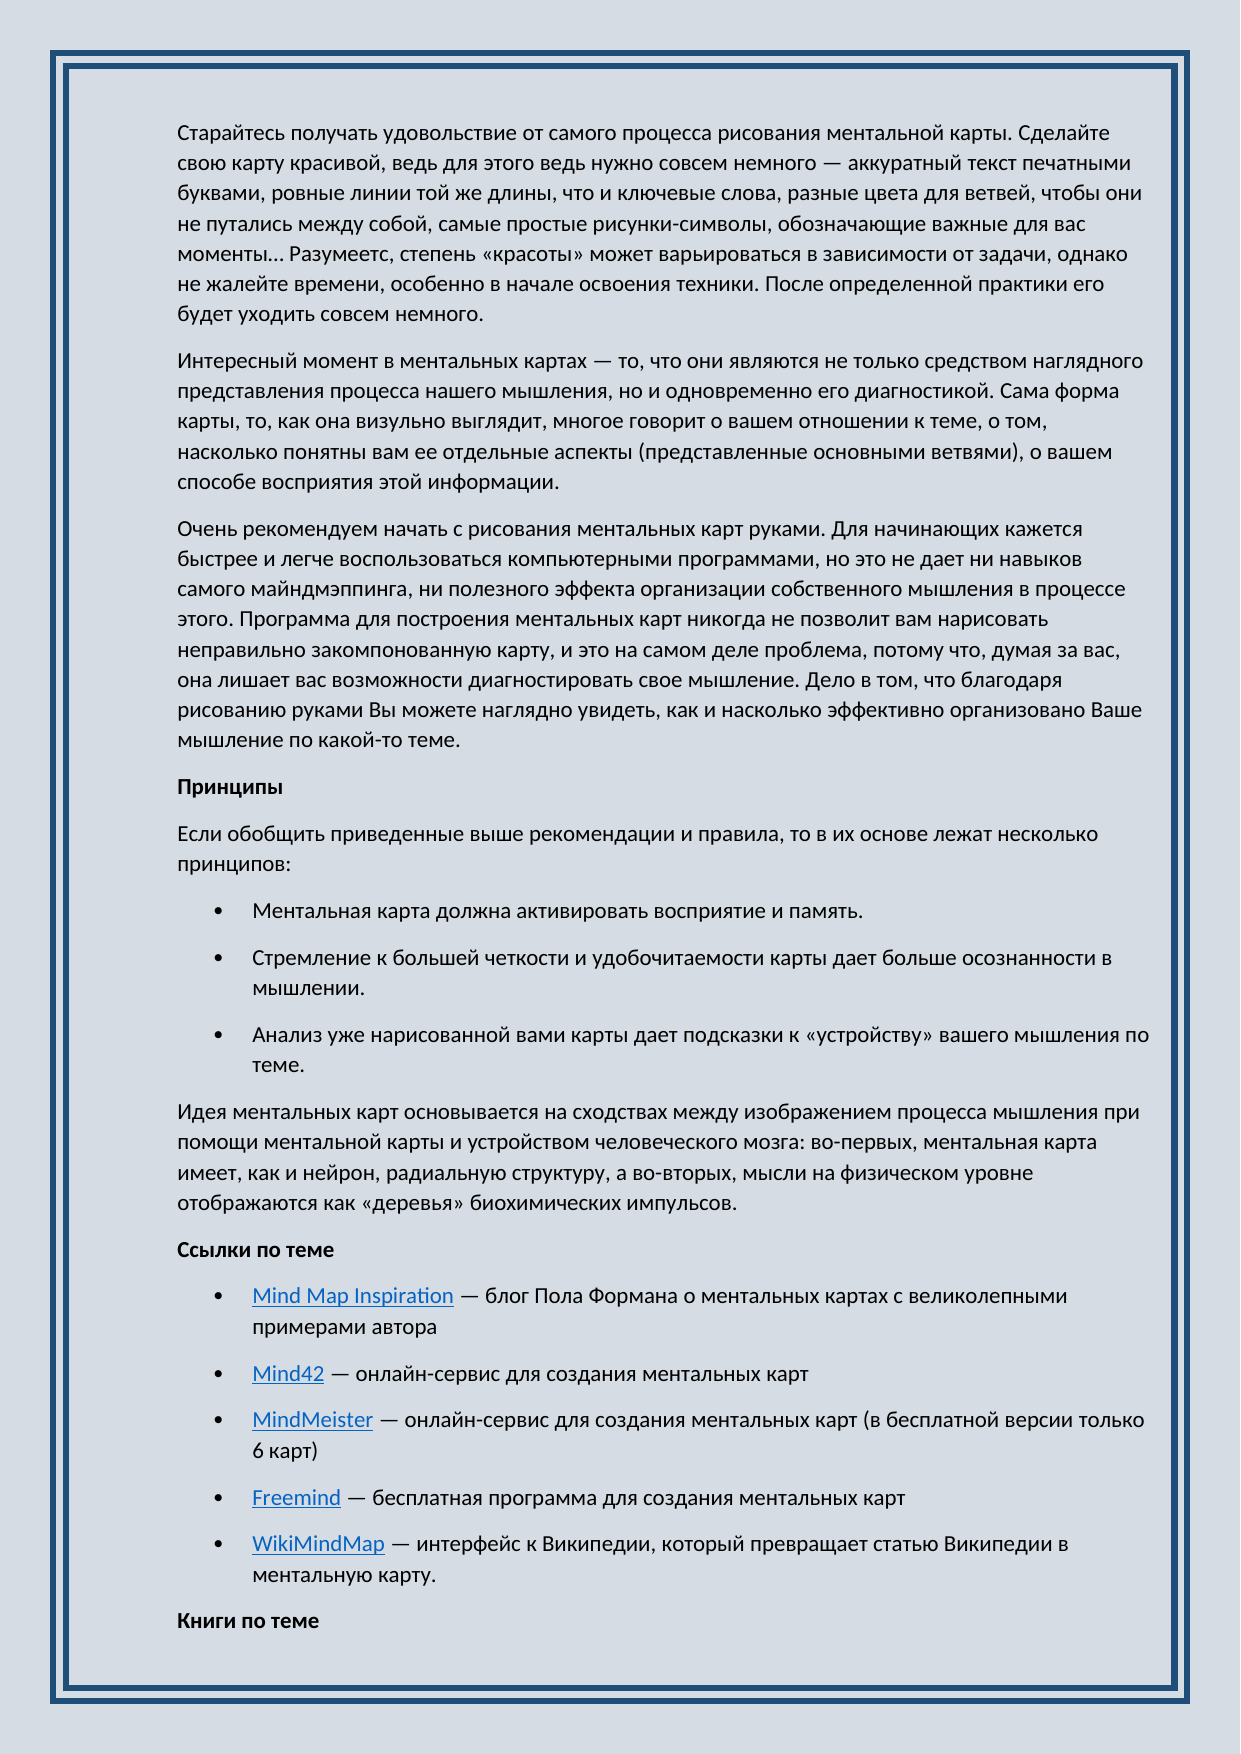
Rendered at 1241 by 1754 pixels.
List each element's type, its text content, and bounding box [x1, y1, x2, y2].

text Ссылки по теме [177, 1235, 1152, 1263]
list Анализ уже нарисованной вами карты дает подсказки к «устройству» вашего мышления по теме. [214, 1020, 1152, 1078]
text Книги по теме [177, 1607, 1152, 1634]
text Очень рекомендуем начать с рисования ментальных карт руками. Для начинающих кажется быстрее и легче воспользоваться компьютерными программами, но это не дает ни навыков самого майндмэппинга, ни полезного эффекта организации собственного мышления в процессе этого. Программа для построения ментальных карт никогда не позволит вам нарисовать неправильно закомпонованную карту, и это на самом деле проблема, потому что, думая за вас, она лишает вас возможности диагностировать свое мышление. Дело в том, что благодаря рисованию руками Вы можете наглядно увидеть, как и насколько эффективно организовано Ваше мышление по какой-то теме. [177, 514, 1152, 753]
text Идея ментальных карт основывается на сходствах между изображением процесса мышления при помощи ментальной карты и устройством человеческого мозга: во-первых, ментальная карта имеет, как и нейрон, радиальную структуру, а во-вторых, мысли на физическом уровне отображаются как «деревья» биохимических импульсов. [177, 1097, 1152, 1216]
text Если обобщить приведенные выше рекомендации и правила, то в их основе лежат несколько принципов: [177, 819, 1152, 877]
list Mind42 — онлайн-сервис для создания ментальных карт [214, 1359, 1152, 1387]
list Mind Map Inspiration — блог Пола Формана о ментальных картах с великолепными примерами автора [214, 1282, 1152, 1340]
text Старайтесь получать удовольствие от самого процесса рисования ментальной карты. Сделайте свою карту красивой, ведь для этого ведь нужно совсем немного — аккуратный текст печатными буквами, ровные линии той же длины, что и ключевые слова, разные цвета для ветвей, чтобы они не путались между собой, самые простые рисунки-символы, обозначающие важные для вас моменты… Разумеетс, степень «красоты» может варьироваться в зависимости от задачи, однако не жалейте времени, особенно в начале освоения техники. После определенной практики его будет уходить совсем немного. [177, 118, 1152, 327]
list Ментальная карта должна активировать восприятие и память. [214, 896, 1152, 924]
list Freemind — бесплатная программа для создания ментальных карт [214, 1483, 1152, 1511]
text Интересный момент в ментальных картах — то, что они являются не только средством наглядного представления процесса нашего мышления, но и одновременно его диагностикой. Сама форма карты, то, как она визульно выглядит, многое говорит о вашем отношении к теме, о том, насколько понятны вам ее отдельные аспекты (представленные основными ветвями), о вашем способе восприятия этой информации. [177, 346, 1152, 495]
list MindMeister — онлайн-сервис для создания ментальных карт (в бесплатной версии только 6 карт) [214, 1406, 1152, 1464]
list WikiMindMap — интерфейс к Википедии, который превращает статью Википедии в ментальную карту. [214, 1529, 1152, 1588]
text Принципы [177, 772, 1152, 800]
list Стремление к большей четкости и удобочитаемости карты дает больше осознанности в мышлении. [214, 943, 1152, 1001]
